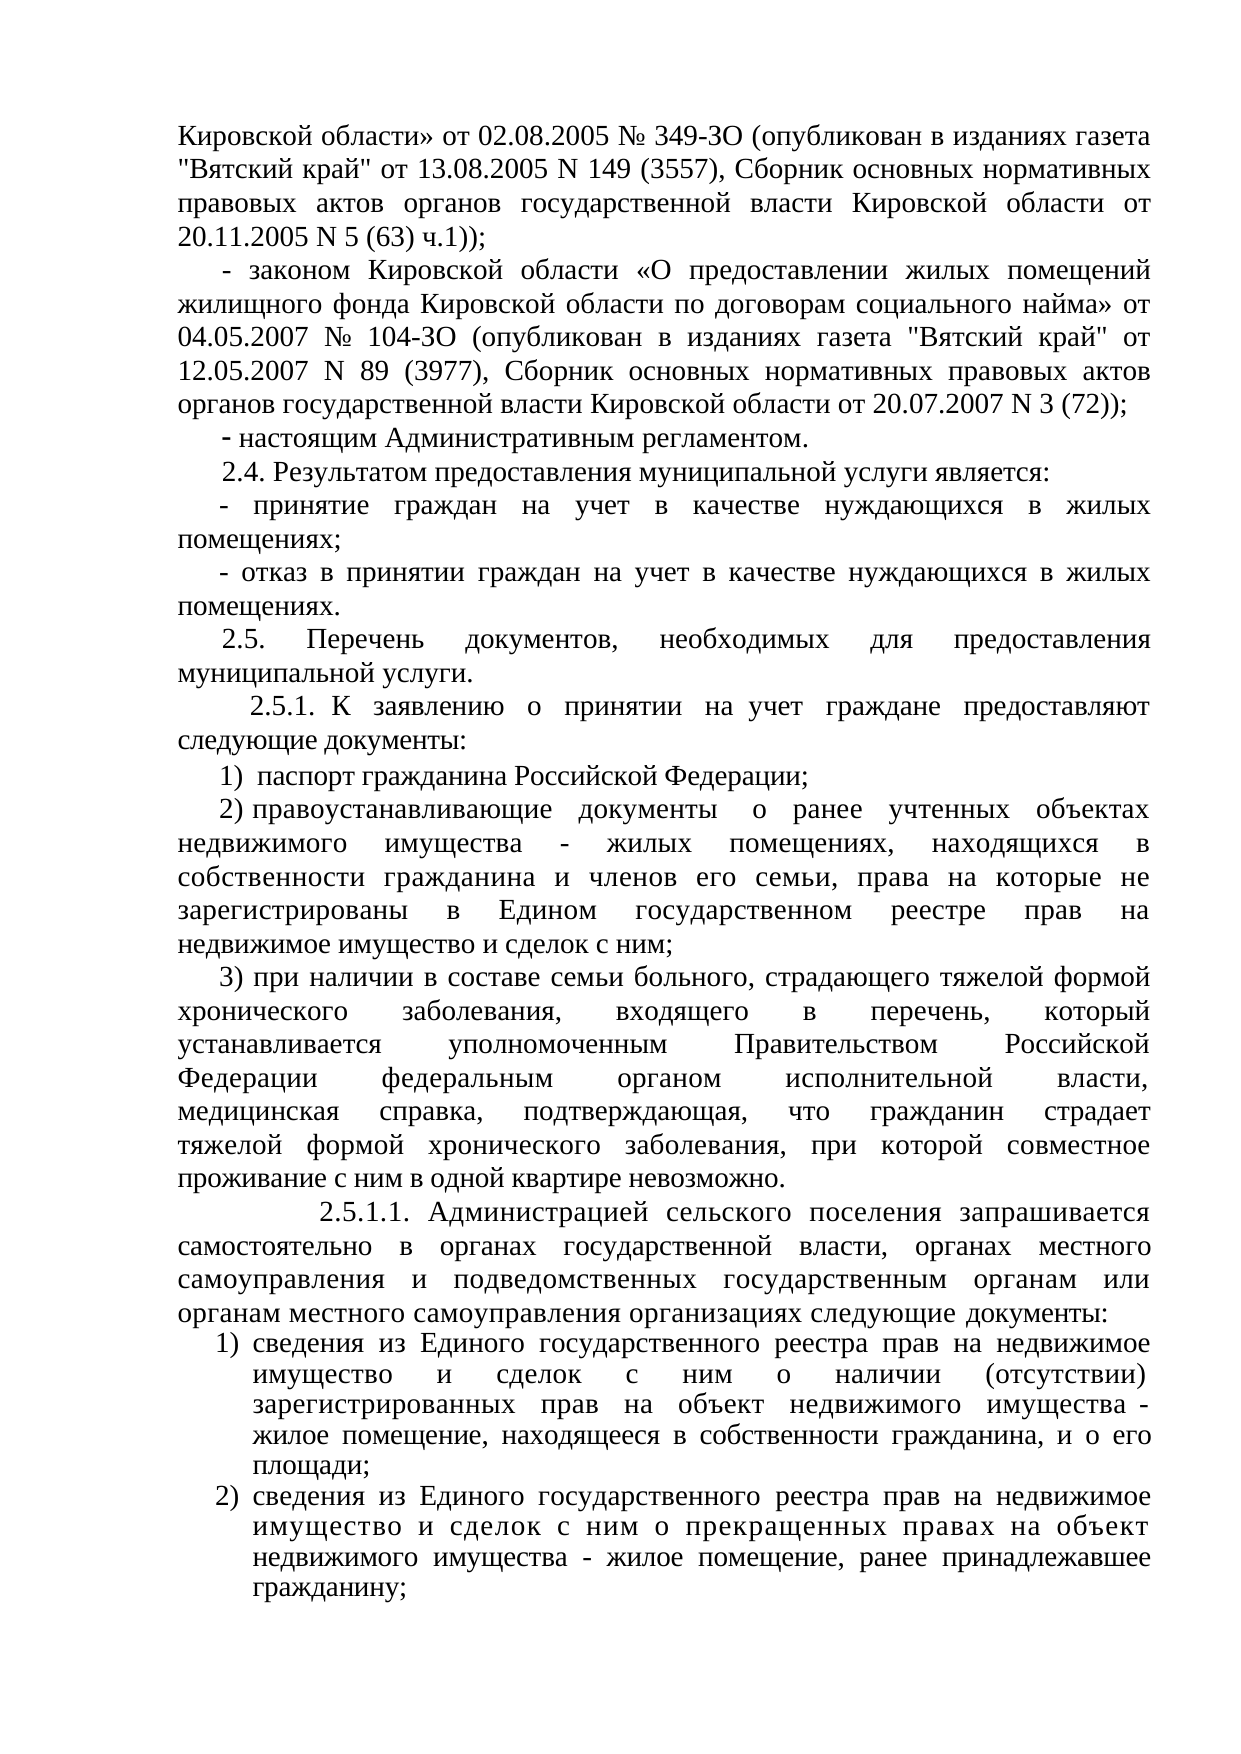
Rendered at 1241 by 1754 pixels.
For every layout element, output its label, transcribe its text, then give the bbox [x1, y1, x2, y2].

text 2) правоустанавливающие документы о ранее учтенных объектах недвижимого имущества - жилых помещениях, находящихся в собственности гражданина и членов его семьи, права на которые не зарегистрированы в Едином государственном реестре прав на недвижимое имущество и сделок с ним; [177, 792, 1152, 959]
list сведения из Единого государственного peecтpa прав на недвижимое имущество и сделок с ним о прекращенных правах на объект недвижимого имущества - жилое помещение, ранее принадлежавшее гражданину; [215, 1481, 1152, 1603]
text - законом Кировской области «О предоставлении жилых помещений жилищного фонда Кировской области по договорам социального найма» от 04.05.2007 № 104-ЗО (опубликован в изданиях газета "Вятский край" от 12.05.2007 N 89 (3977), Сборник основных нормативных правовых актов органов государственной власти Кировской области от 20.07.2007 N 3 (72)); [177, 252, 1152, 420]
text 1) паспорт гражданина Российской Федерации; [177, 758, 1152, 792]
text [177, 118, 1152, 252]
list сведения из Единого государственного реестра прав на недвижимое имущество и сделок с ним о наличии (отсутствии) зарегистрированных прав на объект недвижимого имущества - жилое помещение, находящееся в собственности гражданина, и о его площади; [215, 1328, 1152, 1481]
text 2.4. Результатом предоставления муниципальной услуги является: [177, 454, 1152, 487]
text 2.5.1. К заявлению о принятии на учет граждане предоставляют следующие документы: [177, 688, 1152, 756]
text - отказ в принятии граждан на учет в качестве нуждающихся в жилых помещениях. [177, 554, 1152, 621]
text 2.5. Перечень документов, необходимых для предоставления муниципальной услуги. [177, 621, 1152, 688]
text настоящим Административным регламентом. [177, 420, 1152, 454]
text 2.5.1.1. Администрацией сельского поселения запрашивается самостоятельно в органах государственной власти, органах местного самоуправления и подведомственных государственным органам или органам местного самоуправления организациях следующие документы: [177, 1194, 1152, 1328]
text 3) при наличии в составе семьи больного, страдающего тяжелой формой хронического заболевания, входящего в перечень, который устанавливается уполномоченным Правительством Российской Федерации федеральным органом исполнительной власти, медицинская справка, подтверждающая, что гражданин страдает тяжелой формой хронического заболевания, при которой совместное проживание с ним в одной квартире невозможно. [177, 959, 1152, 1194]
text - принятие граждан на учет в качестве нуждающихся в жилых помещениях; [177, 487, 1152, 554]
